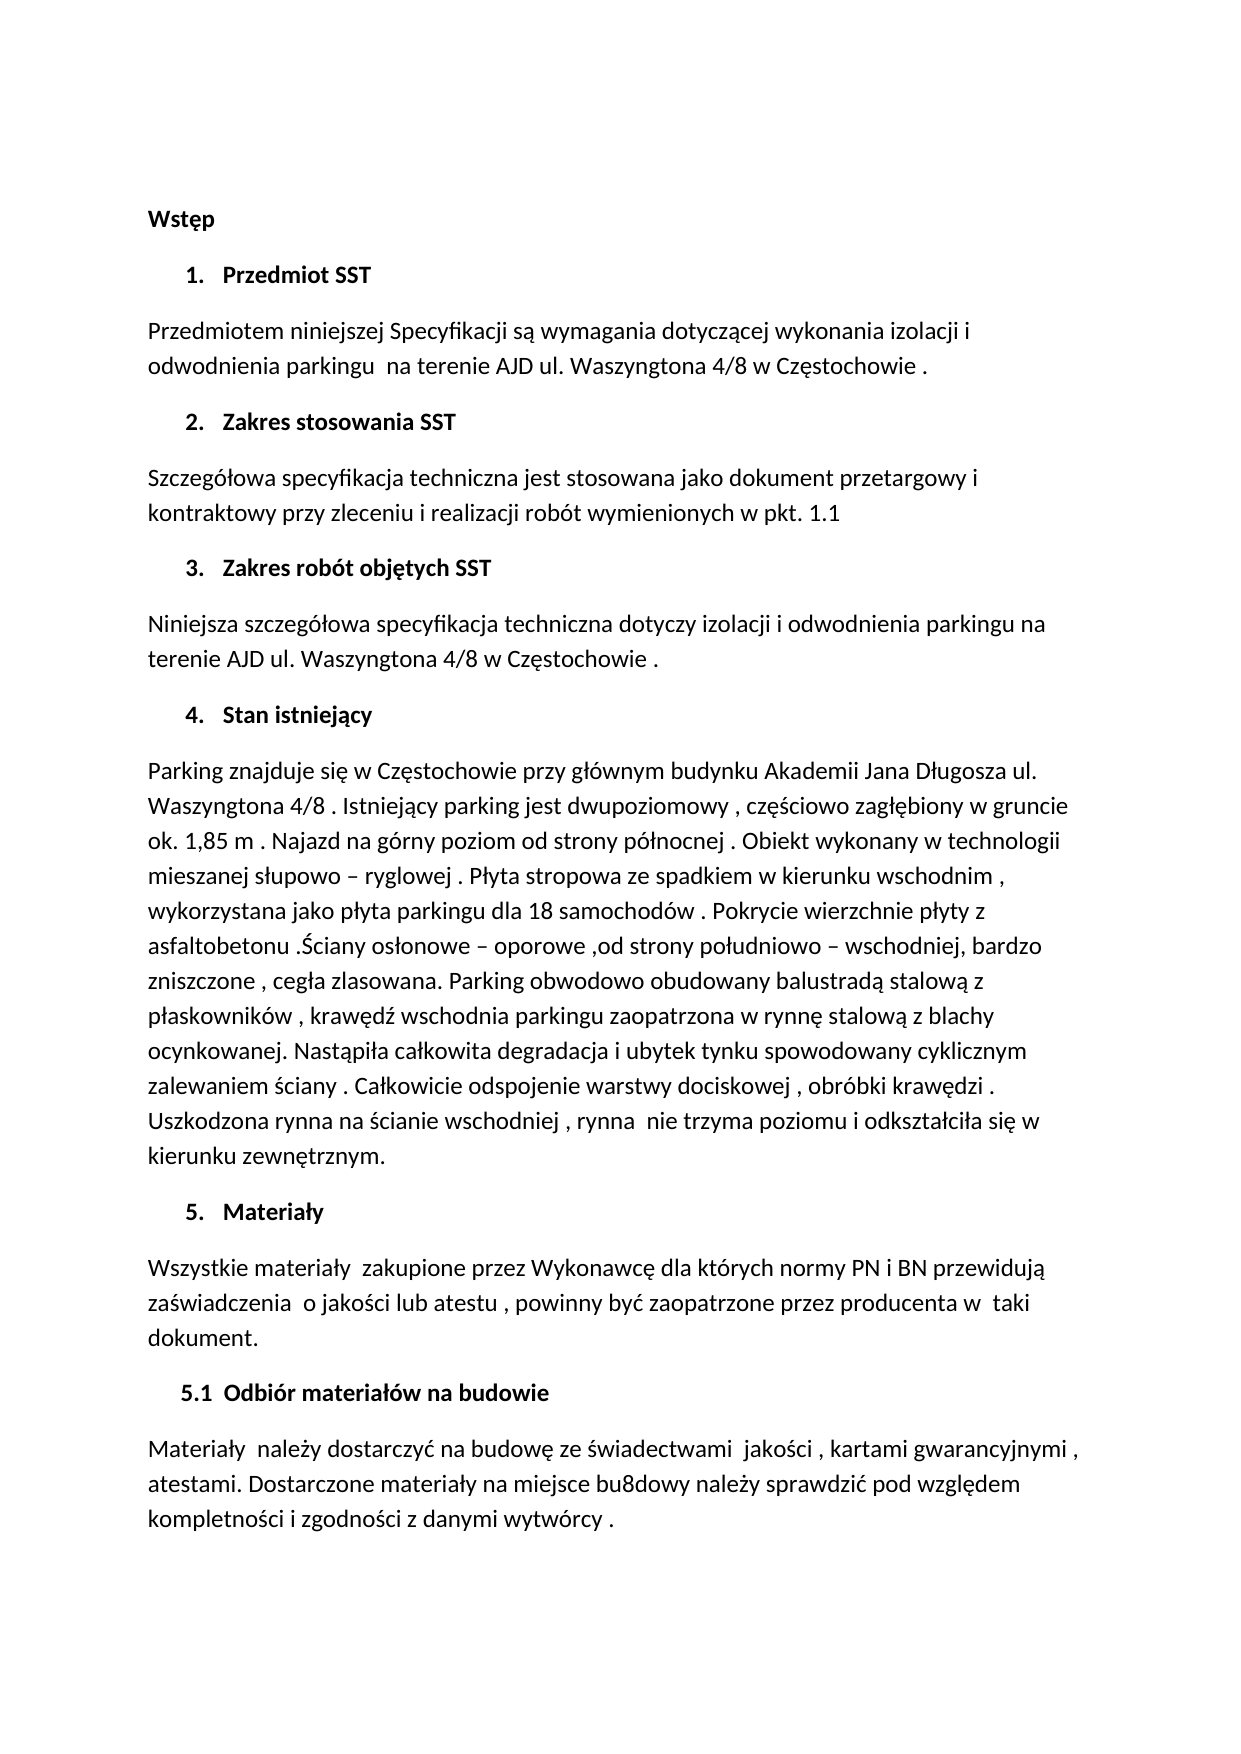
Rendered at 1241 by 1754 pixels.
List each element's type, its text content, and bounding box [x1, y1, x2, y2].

text Wstęp [148, 203, 1093, 234]
text Parking znajduje się w Częstochowie przy głównym budynku Akademii Jana Długosza ul. Waszyngtona 4/8 . Istniejący parking jest dwupoziomowy , częściowo zagłębiony w gruncie ok. 1,85 m . Najazd na górny poziom od strony północnej . Obiekt wykonany w technologii mieszanej słupowo – ryglowej . Płyta stropowa ze spadkiem w kierunku wschodnim , wykorzystana jako płyta parkingu dla 18 samochodów . Pokrycie wierzchnie płyty z asfaltobetonu .Ściany osłonowe – oporowe ,od strony południowo – wschodniej, bardzo zniszczone , cegła zlasowana. Parking obwodowo obudowany balustradą stalową z płaskowników , krawędź wschodnia parkingu zaopatrzona w rynnę stalową z blachy ocynkowanej. Nastąpiła całkowita degradacja i ubytek tynku spowodowany cyklicznym zalewaniem ściany . Całkowicie odspojenie warstwy dociskowej , obróbki krawędzi . Uszkodzona rynna na ścianie wschodniej , rynna nie trzyma poziomu i odkształciła się w kierunku zewnętrznym. [148, 755, 1093, 1171]
list Zakres robót objętych SST [185, 553, 1093, 583]
list Przedmiot SST [185, 259, 1093, 290]
list Odbiór materiałów na budowie [180, 1378, 1093, 1408]
list Stan istniejący [185, 699, 1093, 730]
text Przedmiotem niniejszej Specyfikacji są wymagania dotyczącej wykonania izolacji i odwodnienia parkingu na terenie AJD ul. Waszyngtona 4/8 w Częstochowie . [148, 315, 1093, 381]
text Materiały należy dostarczyć na budowę ze świadectwami jakości , kartami gwarancyjnymi , atestami. Dostarczone materiały na miejsce bu8dowy należy sprawdzić pod względem kompletności i zgodności z danymi wytwórcy . [148, 1433, 1093, 1534]
list Zakres stosowania SST [185, 406, 1093, 436]
text Niniejsza szczegółowa specyfikacja techniczna dotyczy izolacji i odwodnienia parkingu na terenie AJD ul. Waszyngtona 4/8 w Częstochowie . [148, 608, 1093, 674]
text Wszystkie materiały zakupione przez Wykonawcę dla których normy PN i BN przewidują zaświadczenia o jakości lub atestu , powinny być zaopatrzone przez producenta w taki dokument. [148, 1252, 1093, 1352]
list Materiały [185, 1196, 1093, 1226]
text Szczegółowa specyfikacja techniczna jest stosowana jako dokument przetargowy i kontraktowy przy zleceniu i realizacji robót wymienionych w pkt. 1.1 [148, 462, 1093, 527]
